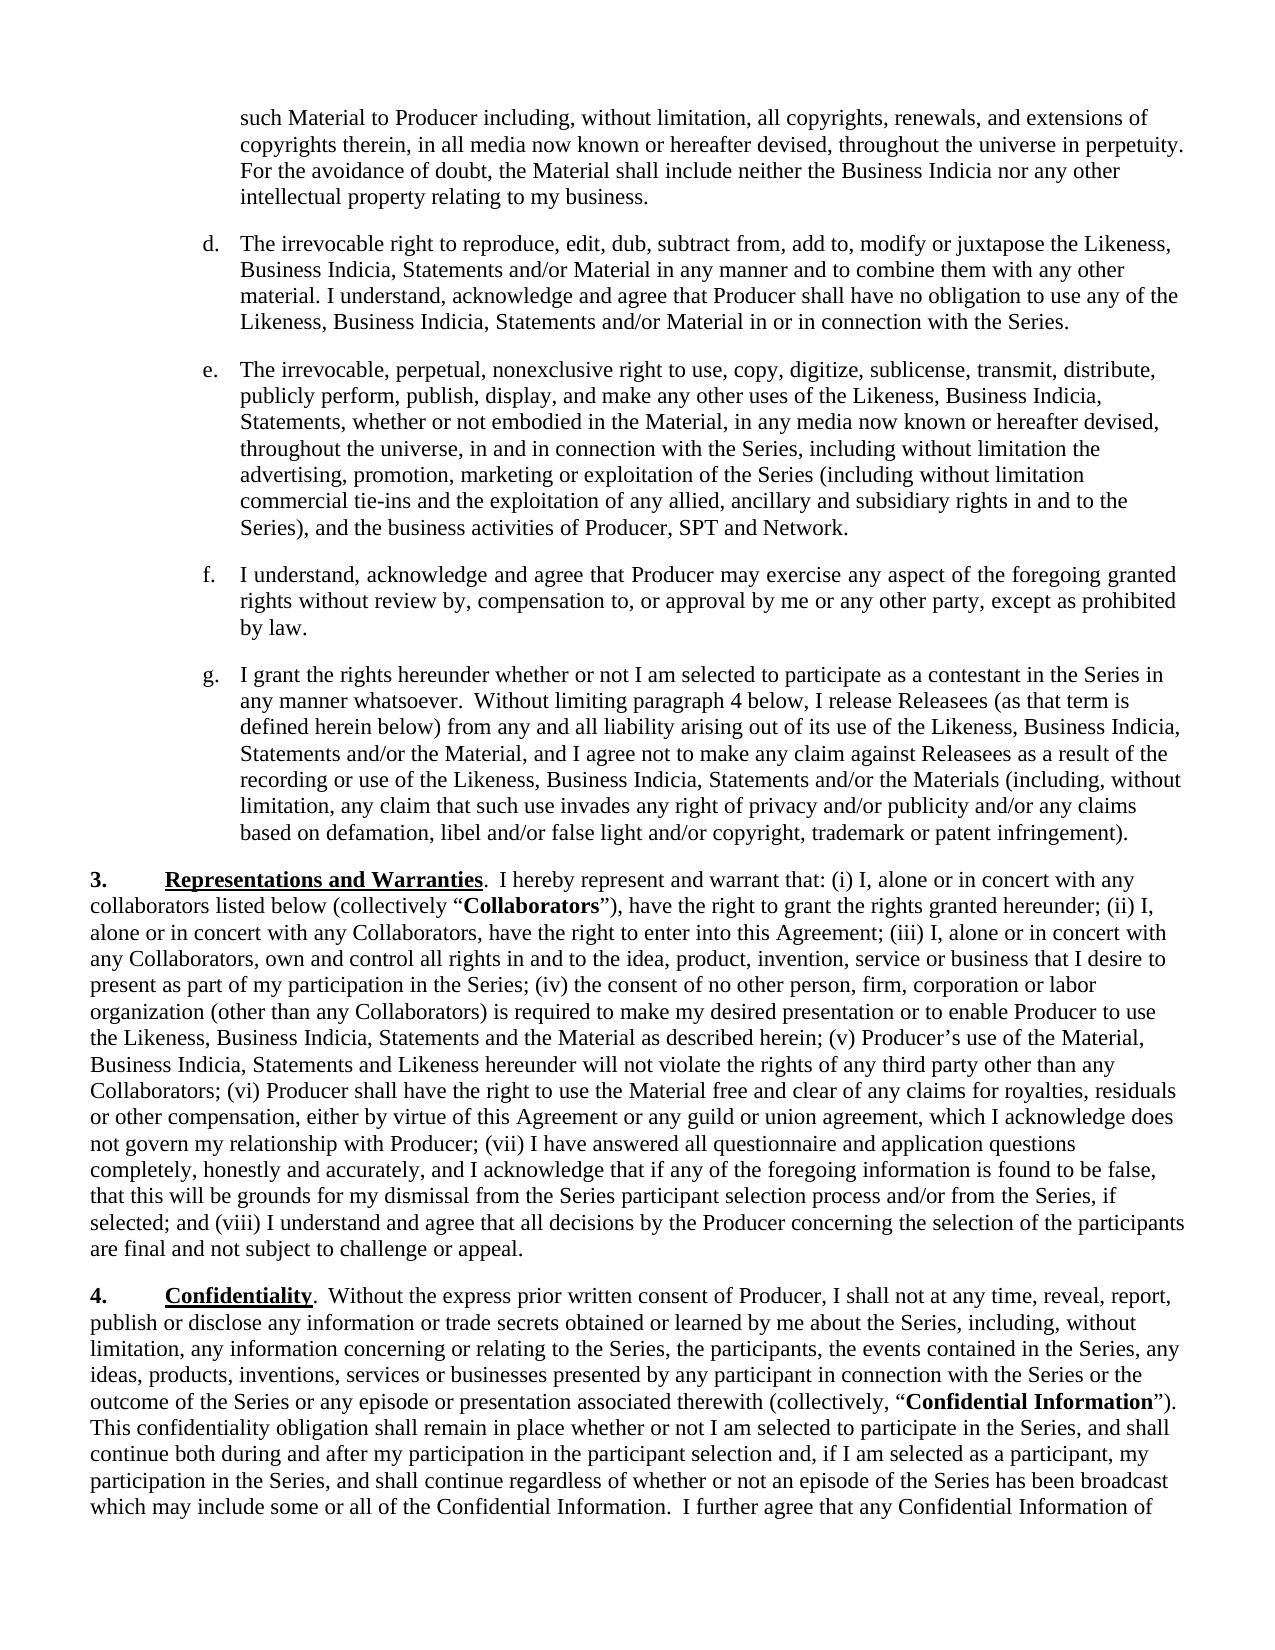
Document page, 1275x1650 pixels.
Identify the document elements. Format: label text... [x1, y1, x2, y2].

text d. The irrevocable right to reproduce, edit, dub, subtract from, add to, modify or juxtapose the Likeness, Business Indicia, Statements and/or Material in any manner and to combine them with any other material. I understand, acknowledge and agree that Producer shall have no obligation to use any of the Likeness, Business Indicia, Statements and/or Material in or in connection with the Series. [202, 230, 1184, 335]
text f. I understand, acknowledge and agree that Producer may exercise any aspect of the foregoing granted rights without review by, compensation to, or approval by me or any other party, except as prohibited by law. [202, 561, 1177, 640]
text 4. Confidentiality. Without the express prior written consent of Producer, I shall not at any time, reveal, report, publish or disclose any information or trade secrets obtained or learned by me about the Series, including, without limitation, any information concerning or relating to the Series, the participants, the events contained in the Series, any ideas, products, inventions, services or businesses presented by any participant in connection with the Series or the outcome of the Series or any episode or presentation associated therewith (collectively, “Confidential Information”). This confidentiality obligation shall remain in place whether or not I am selected to participate in the Series, and shall continue both during and after my participation in the participant selection and, if I am selected as a participant, my participation in the Series, and shall continue regardless of whether or not an episode of the Series has been broadcast which may include some or all of the Confidential Information. I further agree that any Confidential Information of [90, 1282, 1185, 1519]
text e. The irrevocable, perpetual, nonexclusive right to use, copy, digitize, sublicense, transmit, distribute, publicly perform, publish, display, and make any other uses of the Likeness, Business Indicia, Statements, whether or not embodied in the Material, in any media now known or hereafter devised, throughout the universe, in and in connection with the Series, including without limitation the advertising, promotion, marketing or exploitation of the Series (including without limitation commercial tie-ins and the exploitation of any allied, ancillary and subsidiary rights in and to the Series), and the business activities of Producer, SPT and Network. [202, 356, 1165, 540]
text such Material to Producer including, without limitation, all copyrights, renewals, and extensions of copyrights therein, in all media now known or hereafter devised, throughout the universe in perpetuity. For the avoidance of doubt, the Material shall include neither the Business Indicia nor any other intellectual property relating to my business. [240, 105, 1190, 209]
text g. I grant the rights hereunder whether or not I am selected to participate as a contestant in the Series in any manner whatsoever. Without limiting paragraph 4 below, I release Releasees (as that term is defined herein below) from any and all liability arising out of its use of the Likeness, Business Indicia, Statements and/or the Material, and I agree not to make any claim against Releasees as a result of the recording or use of the Likeness, Business Indicia, Statements and/or the Materials (including, without limitation, any claim that such use invades any right of privacy and/or publicity and/or any claims based on defamation, libel and/or false light and/or copyright, trademark or patent infringement). [202, 661, 1187, 845]
text 3. Representations and Warranties. I hereby represent and warrant that: (i) I, alone or in concert with any collaborators listed below (collectively “Collaborators”), have the right to grant the rights granted hereunder; (ii) I, alone or in concert with any Collaborators, have the right to enter into this Agreement; (iii) I, alone or in concert with any Collaborators, own and control all rights in and to the idea, product, invention, service or business that I desire to present as part of my participation in the Series; (iv) the consent of no other person, firm, corporation or labor organization (other than any Collaborators) is required to make my desired presentation or to enable Producer to use the Likeness, Business Indicia, Statements and the Material as described herein; (v) Producer’s use of the Material, Business Indicia, Statements and Likeness hereunder will not violate the rights of any third party other than any Collaborators; (vi) Producer shall have the right to use the Material free and clear of any claims for royalties, residuals or other compensation, either by virtue of this Agreement or any guild or union agreement, which I acknowledge does not govern my relationship with Producer; (vii) I have answered all questionnaire and application questions completely, honestly and accurately, and I acknowledge that if any of the foregoing information is found to be false, that this will be grounds for my dismissal from the Series participant selection process and/or from the Series, if [90, 866, 1182, 1209]
text selected; and (viii) I understand and agree that all decisions by the Producer concerning the selection of the participants are final and not subject to challenge or appeal. [90, 1209, 1191, 1262]
